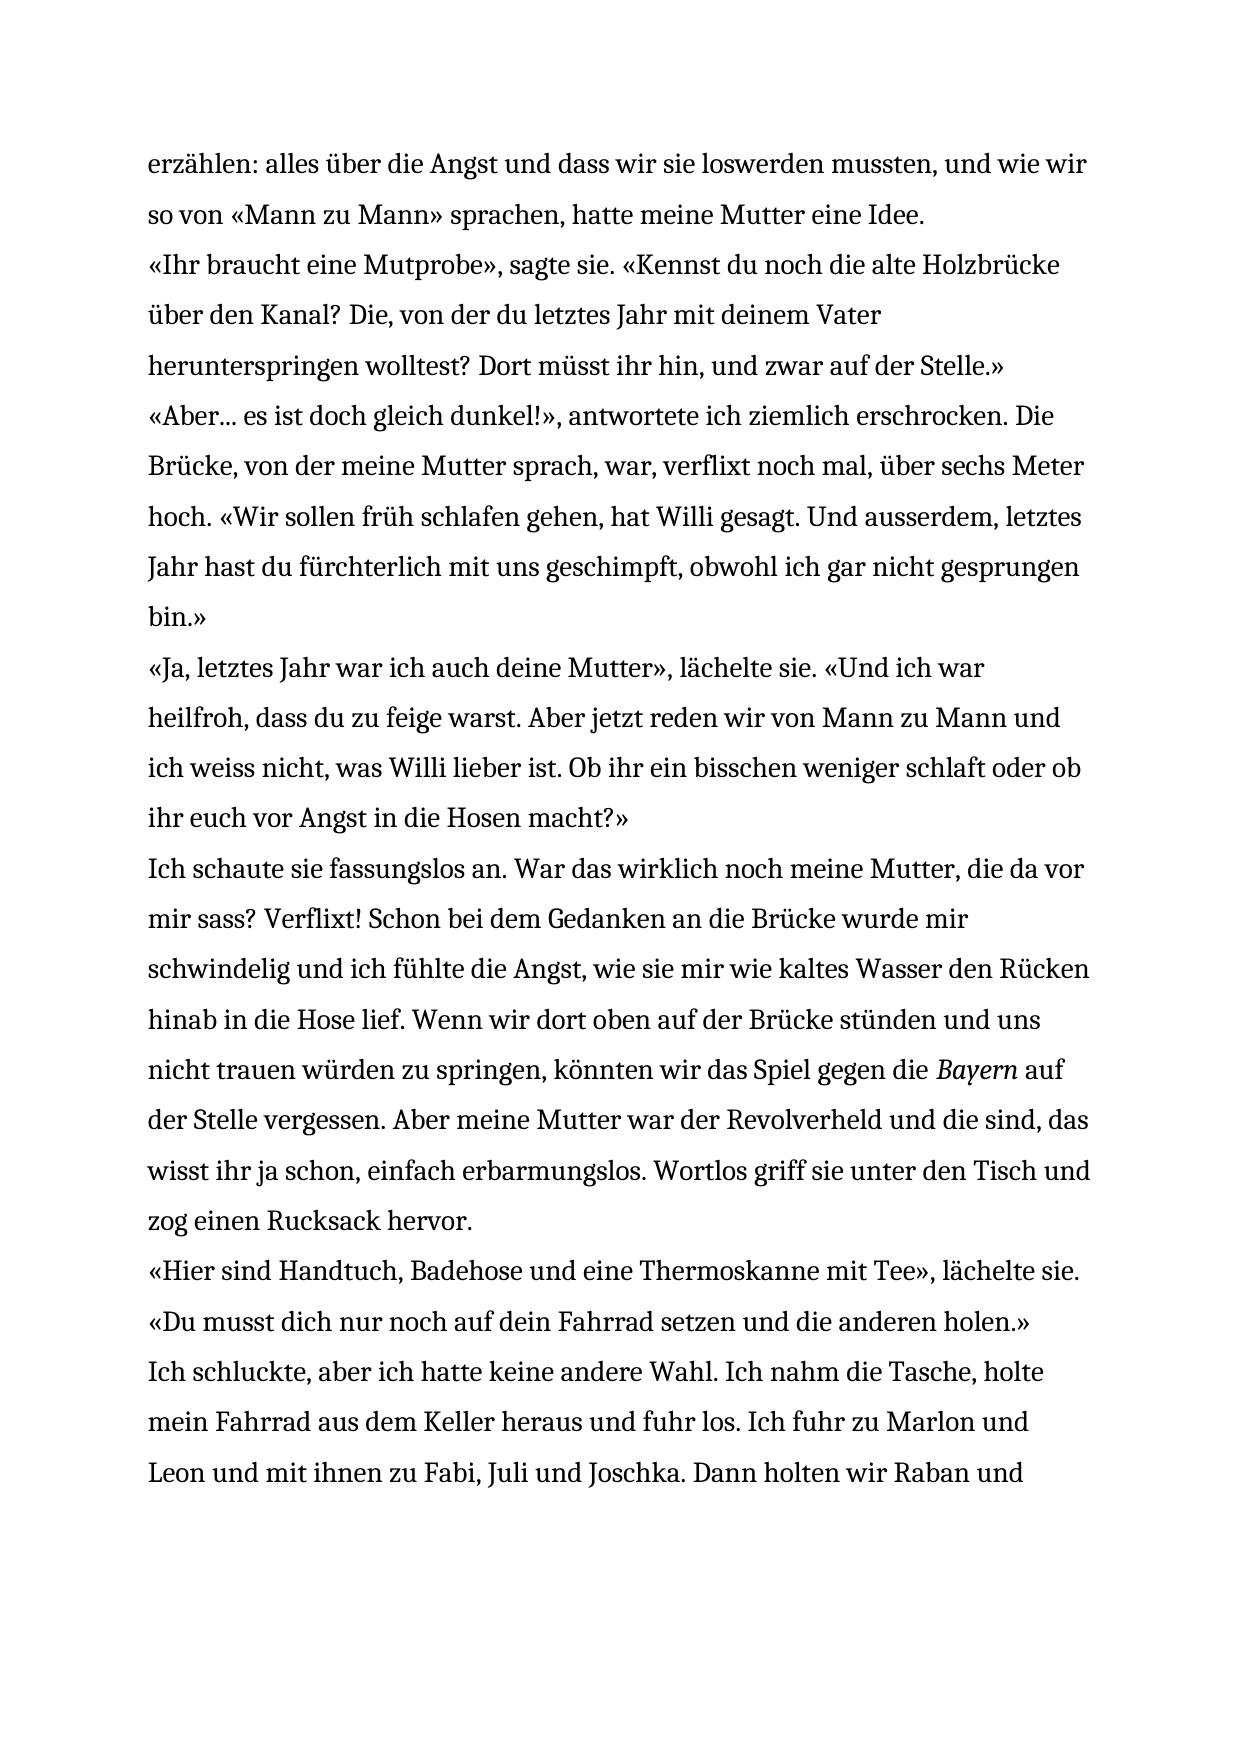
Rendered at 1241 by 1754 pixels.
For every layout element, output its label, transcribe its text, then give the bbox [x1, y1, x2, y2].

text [148, 148, 1093, 231]
text Ich schaute sie fassungslos an. War das wirklich noch meine Mutter, die da vor mir sass? Verflixt! Schon bei dem Gedanken an die Brücke wurde mir schwindelig und ich fühlte die Angst, wie sie mir wie kaltes Wasser den Rücken hinab in die Hose lief. Wenn wir dort oben auf der Brücke stünden und uns nicht trauen würden zu springen, könnten wir das Spiel gegen die Bayern auf der Stelle vergessen. Aber meine Mutter war der Revolverheld und die sind, das wisst ihr ja schon, einfach erbarmungslos. Wortlos griff sie unter den Tisch und zog einen Rucksack hervor. [148, 852, 1093, 1238]
text «Aber... es ist doch gleich dunkel!», antwortete ich ziemlich erschrocken. Die Brücke, von der meine Mutter sprach, war, verflixt noch mal, über sechs Meter hoch. «Wir sollen früh schlafen gehen, hat Willi gesagt. Und ausserdem, letztes Jahr hast du fürchterlich mit uns geschimpft, obwohl ich gar nicht gesprungen bin.» [148, 399, 1093, 634]
text «Ihr braucht eine Mutprobe», sagte sie. «Kennst du noch die alte Holzbrücke über den Kanal? Die, von der du letztes Jahr mit deinem Vater herunterspringen wolltest? Dort müsst ihr hin, und zwar auf der Stelle.» [148, 248, 1093, 382]
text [148, 1355, 1093, 1489]
text «Ja, letztes Jahr war ich auch deine Mutter», lächelte sie. «Und ich war heilfroh, dass du zu feige warst. Aber jetzt reden wir von Mann zu Mann und ich weiss nicht, was Willi lieber ist. Ob ihr ein bisschen weniger schlaft oder ob ihr euch vor Angst in die Hosen macht?» [148, 651, 1093, 835]
text «Hier sind Handtuch, Badehose und eine Thermoskanne mit Tee», lächelte sie. «Du musst dich nur noch auf dein Fahrrad setzen und die anderen holen.» [148, 1254, 1093, 1338]
